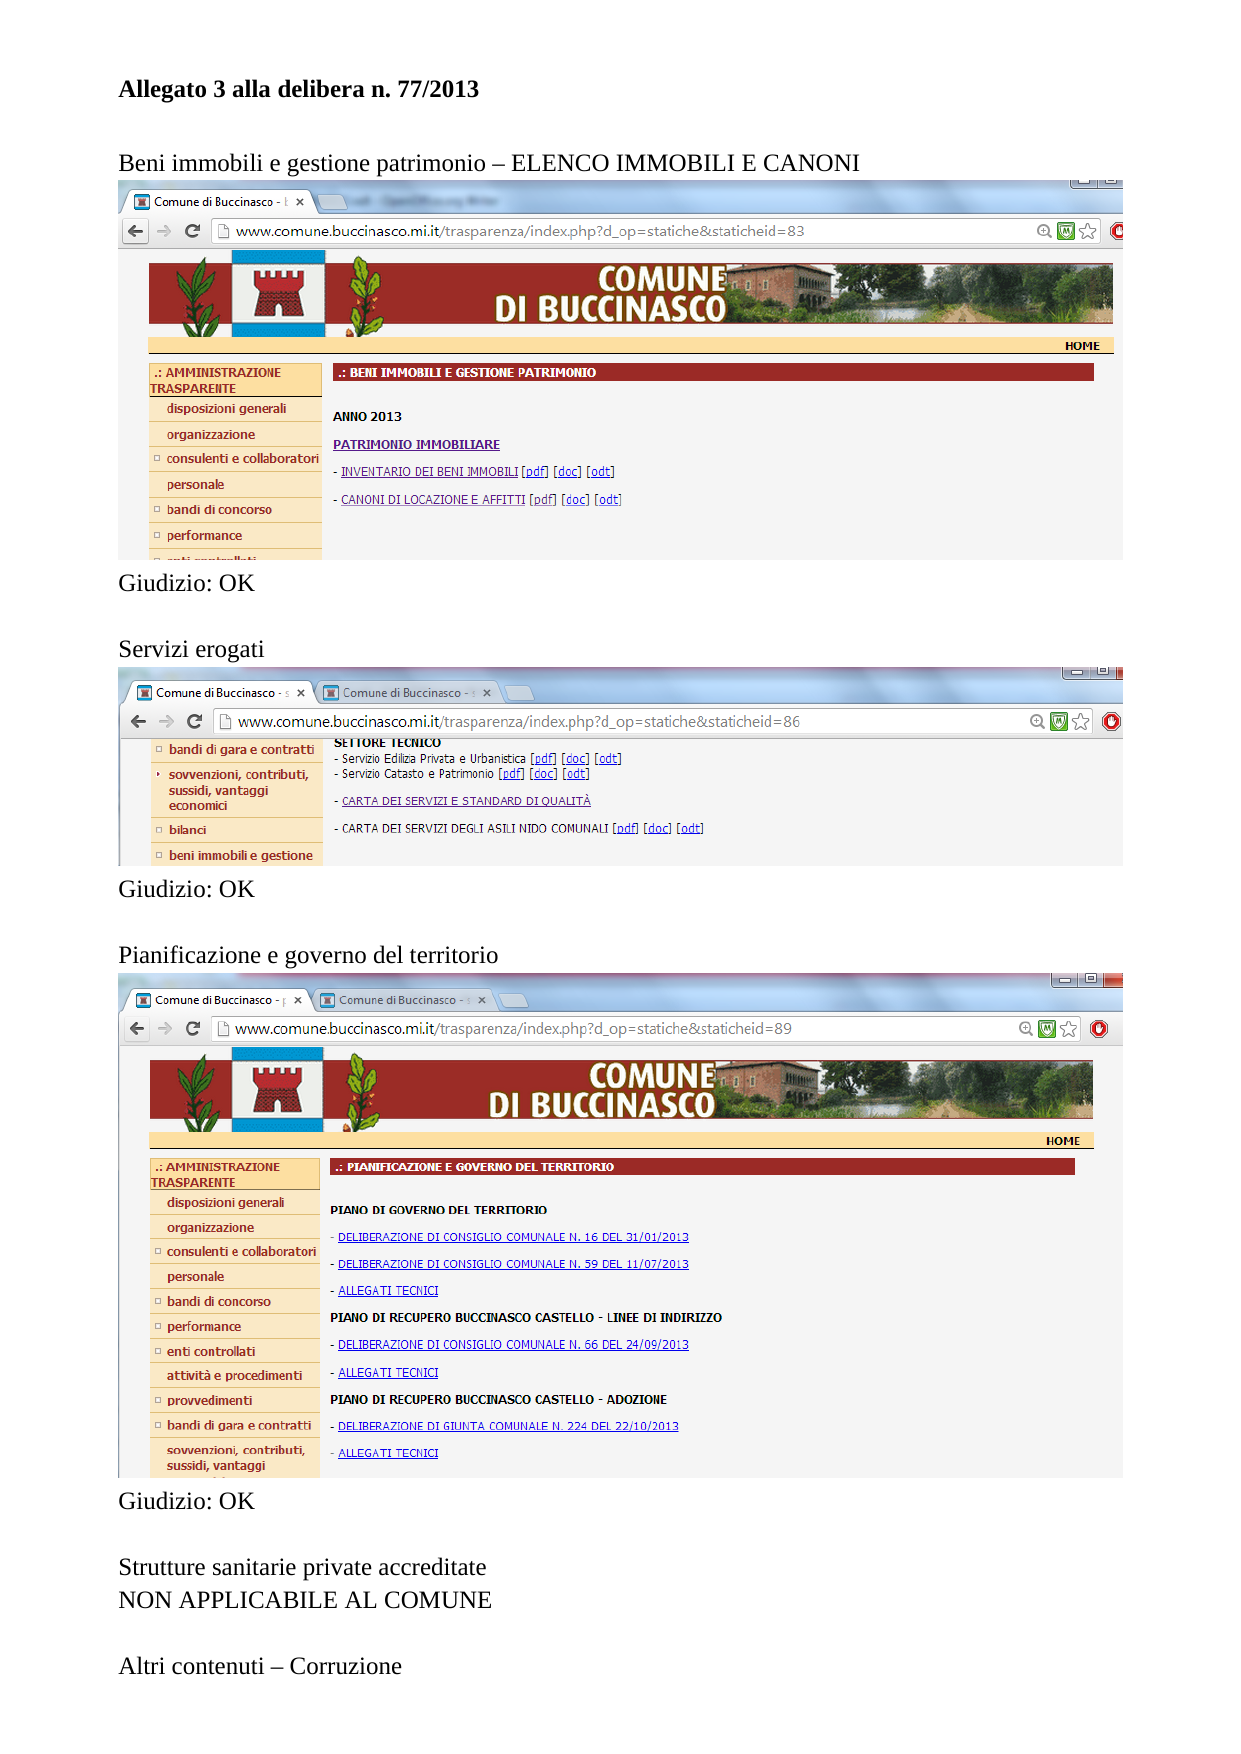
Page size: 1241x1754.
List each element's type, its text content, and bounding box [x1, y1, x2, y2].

picture [118, 973, 1123, 1478]
text Pianificazione e governo del territorio [118, 941, 1122, 969]
text Beni immobili e gestione patrimonio – ELENCO IMMOBILI E CANONI [118, 148, 1122, 176]
picture [118, 180, 1123, 560]
text Servizi erogati [118, 634, 1122, 663]
text NON APPLICABILE AL COMUNE [118, 1585, 1122, 1614]
picture [118, 667, 1123, 866]
text Altri contenuti – Corruzione [118, 1651, 1122, 1680]
text Giudizio: OK [118, 560, 1122, 597]
text Giudizio: OK [118, 1478, 1122, 1515]
text Strutture sanitarie private accreditate [118, 1552, 1122, 1581]
text Giudizio: OK [118, 866, 1122, 903]
